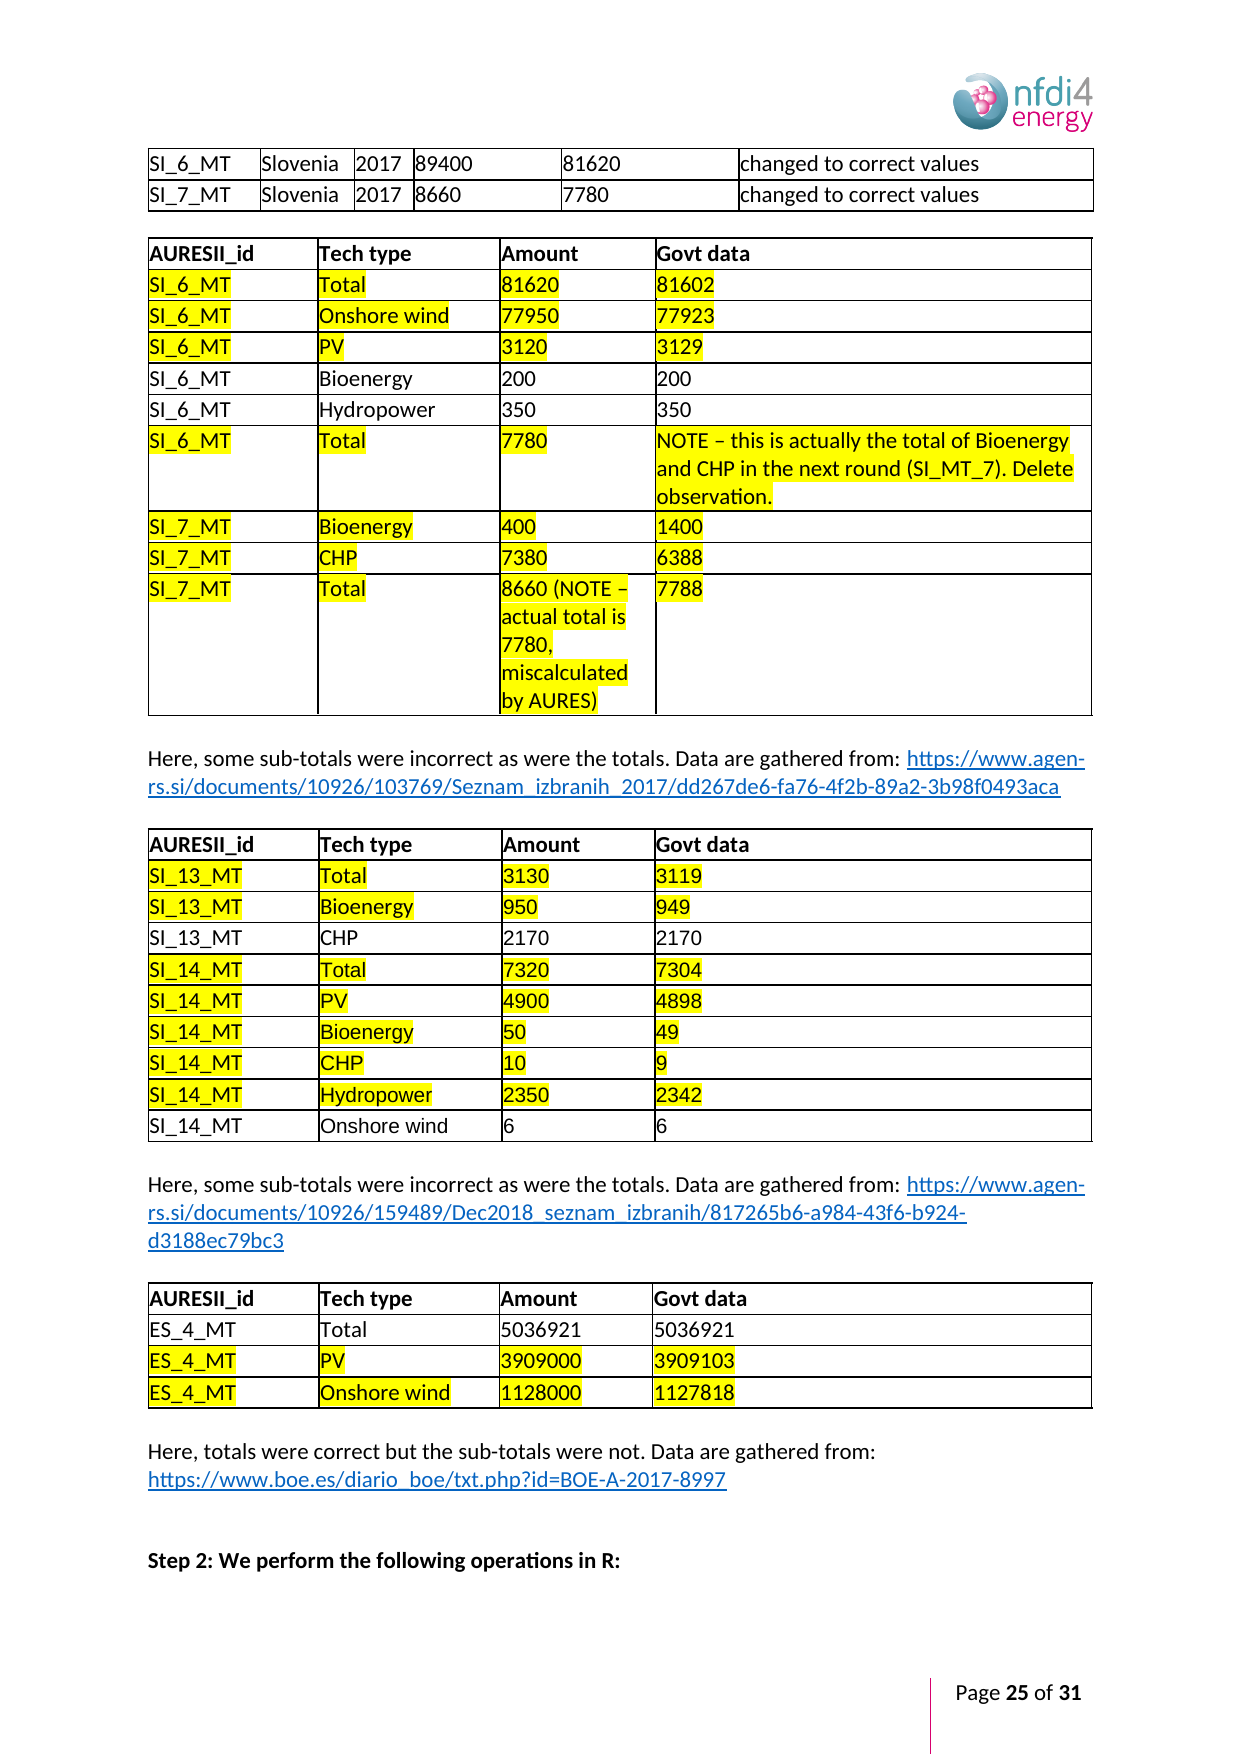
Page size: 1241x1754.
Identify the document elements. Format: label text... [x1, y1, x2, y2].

table_cell 5036921 [500, 1315, 652, 1345]
table_cell 350 [501, 395, 655, 425]
table_header AURESII_id [149, 239, 317, 268]
table_cell 2342 [656, 1080, 1091, 1109]
table_cell 8660 (NOTE – actual total is 7780, miscalculated by AURES) [501, 575, 655, 714]
table_cell SI_7_MT [149, 575, 317, 714]
table_cell ES_4_MT [149, 1315, 318, 1345]
table_cell Total [320, 1315, 499, 1345]
table_cell 350 [657, 395, 1091, 425]
table_cell 3909000 [500, 1346, 652, 1376]
table_cell 77923 [657, 301, 1091, 331]
table_cell 81620 [562, 149, 738, 179]
table_cell 950 [503, 892, 654, 922]
table_cell 2170 [503, 923, 654, 953]
table_cell SI_14_MT [149, 1017, 318, 1047]
table_cell 3130 [503, 861, 654, 891]
table_cell 50 [503, 1017, 654, 1047]
table_cell Slovenia [261, 149, 354, 179]
table_cell 7780 [562, 181, 738, 210]
table_cell SI_6_MT [149, 301, 317, 331]
table_cell SI_6_MT [149, 149, 260, 179]
table_cell 6388 [657, 543, 1091, 573]
table_cell Total [320, 955, 501, 984]
table_cell 7380 [501, 543, 655, 573]
table_cell NOTE – this is actually the total of Bioenergy and CHP in the next round (SI_MT_7). Delete observation. [773, 426, 1091, 510]
table_cell SI_6_MT [149, 270, 317, 300]
table_cell SI_6_MT [149, 395, 317, 425]
table_cell Total [319, 270, 499, 300]
table_cell SI_14_MT [149, 986, 318, 1016]
text Here, totals were correct but the sub-totals were not. Data are gathered from: https://www.boe.es/diario_boe/txt.php?id=BOE-A-2017-8997 [148, 1437, 1093, 1493]
table_cell Onshore wind [320, 1111, 501, 1141]
table_header AURESII_id [149, 1284, 318, 1313]
table_cell SI_6_MT [149, 364, 317, 393]
table_cell 5036921 [653, 1315, 1091, 1345]
table_cell PV [320, 986, 501, 1016]
table_cell PV [320, 1346, 499, 1376]
table_header Govt data [653, 1284, 1091, 1313]
table_cell 49 [656, 1017, 1091, 1047]
table_cell SI_14_MT [149, 1048, 318, 1078]
table_cell 2170 [656, 923, 1091, 953]
table_cell 200 [501, 364, 655, 393]
table_cell 7788 [657, 575, 1091, 714]
table_cell Hydropower [319, 395, 499, 425]
table_cell ES_4_MT [149, 1378, 318, 1407]
table_cell 9 [656, 1048, 1091, 1078]
table_cell CHP [319, 543, 499, 573]
table_cell 1400 [657, 512, 1091, 542]
table_cell ES_4_MT [149, 1346, 318, 1376]
table_cell Total [320, 861, 501, 891]
table_cell PV [319, 333, 499, 362]
table_cell SI_13_MT [149, 892, 318, 922]
table_cell SI_13_MT [149, 923, 318, 953]
table_cell Bioenergy [319, 512, 499, 542]
table_cell 4898 [656, 986, 1091, 1016]
table_cell SI_7_MT [149, 181, 260, 210]
table_cell SI_7_MT [149, 543, 317, 573]
table_cell CHP [320, 923, 501, 953]
table_cell 7320 [503, 955, 654, 984]
table_cell SI_13_MT [149, 861, 318, 891]
table_cell Total [319, 426, 499, 510]
table_header Tech type [320, 830, 501, 859]
table_cell 6 [656, 1111, 1091, 1141]
table_cell Total [319, 575, 499, 714]
table_header Govt data [657, 239, 1091, 268]
table_cell 10 [503, 1048, 654, 1078]
table_cell SI_14_MT [149, 955, 318, 984]
text Step 2: We perform the following operations in R: [148, 1546, 1093, 1574]
table_cell 7780 [501, 426, 655, 510]
table_header Amount [501, 239, 655, 268]
picture [953, 73, 1093, 132]
table_cell Onshore wind [320, 1378, 499, 1407]
table_cell 89400 [415, 149, 561, 179]
table_cell 7304 [656, 955, 1091, 984]
table_cell 77950 [501, 301, 655, 331]
table_header Tech type [320, 1284, 499, 1313]
table_cell CHP [320, 1048, 501, 1078]
table_cell 6 [503, 1111, 654, 1141]
table_cell SI_14_MT [149, 1080, 318, 1109]
table_cell SI_6_MT [149, 333, 317, 362]
table_cell 3129 [657, 333, 1091, 362]
table_cell 2350 [503, 1080, 654, 1109]
table_header Amount [503, 830, 654, 859]
table_cell 400 [501, 512, 655, 542]
table_cell SI_14_MT [149, 1111, 318, 1141]
text Here, some sub-totals were incorrect as were the totals. Data are gathered from: https://www.agen-rs.si/documents/10926/103769/Seznam_izbranih_2017/dd267de6-fa76-4f2b-89a2-3b98f0493aca [148, 744, 1093, 828]
table_cell 8660 [415, 181, 561, 210]
table_header Govt data [656, 830, 1091, 859]
table_cell 200 [657, 364, 1091, 393]
table_cell Bioenergy [320, 892, 501, 922]
table_cell 3119 [656, 861, 1091, 891]
table_cell 949 [656, 892, 1091, 922]
table_cell Bioenergy [320, 1017, 501, 1047]
table_cell Slovenia [261, 181, 354, 210]
table_cell Bioenergy [319, 364, 499, 393]
text Here, some sub-totals were incorrect as were the totals. Data are gathered from: https://www.agen-rs.si/documents/10926/159489/Dec2018_seznam_izbranih/817265b6-a984-43f6-b924-d3188ec79bc3 [148, 1170, 1093, 1254]
table_cell Hydropower [320, 1080, 501, 1109]
table_header AURESII_id [149, 830, 318, 859]
table_cell SI_6_MT [149, 426, 317, 510]
table_cell 2017 [355, 181, 413, 210]
table_header Amount [500, 1284, 652, 1313]
table_cell 2017 [355, 149, 413, 179]
table_cell changed to correct values [740, 181, 1093, 210]
table_cell 81620 [501, 270, 655, 300]
table_cell Onshore wind [319, 301, 499, 331]
table_cell 4900 [503, 986, 654, 1016]
table_header Tech type [319, 239, 499, 268]
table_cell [740, 149, 1093, 179]
table_cell 81602 [657, 270, 1091, 300]
table_cell SI_7_MT [149, 512, 317, 542]
table_cell 3120 [501, 333, 655, 362]
table_cell 1128000 [500, 1378, 652, 1407]
table_cell 3909103 [653, 1346, 1091, 1376]
table_cell 1127818 [653, 1378, 1091, 1407]
